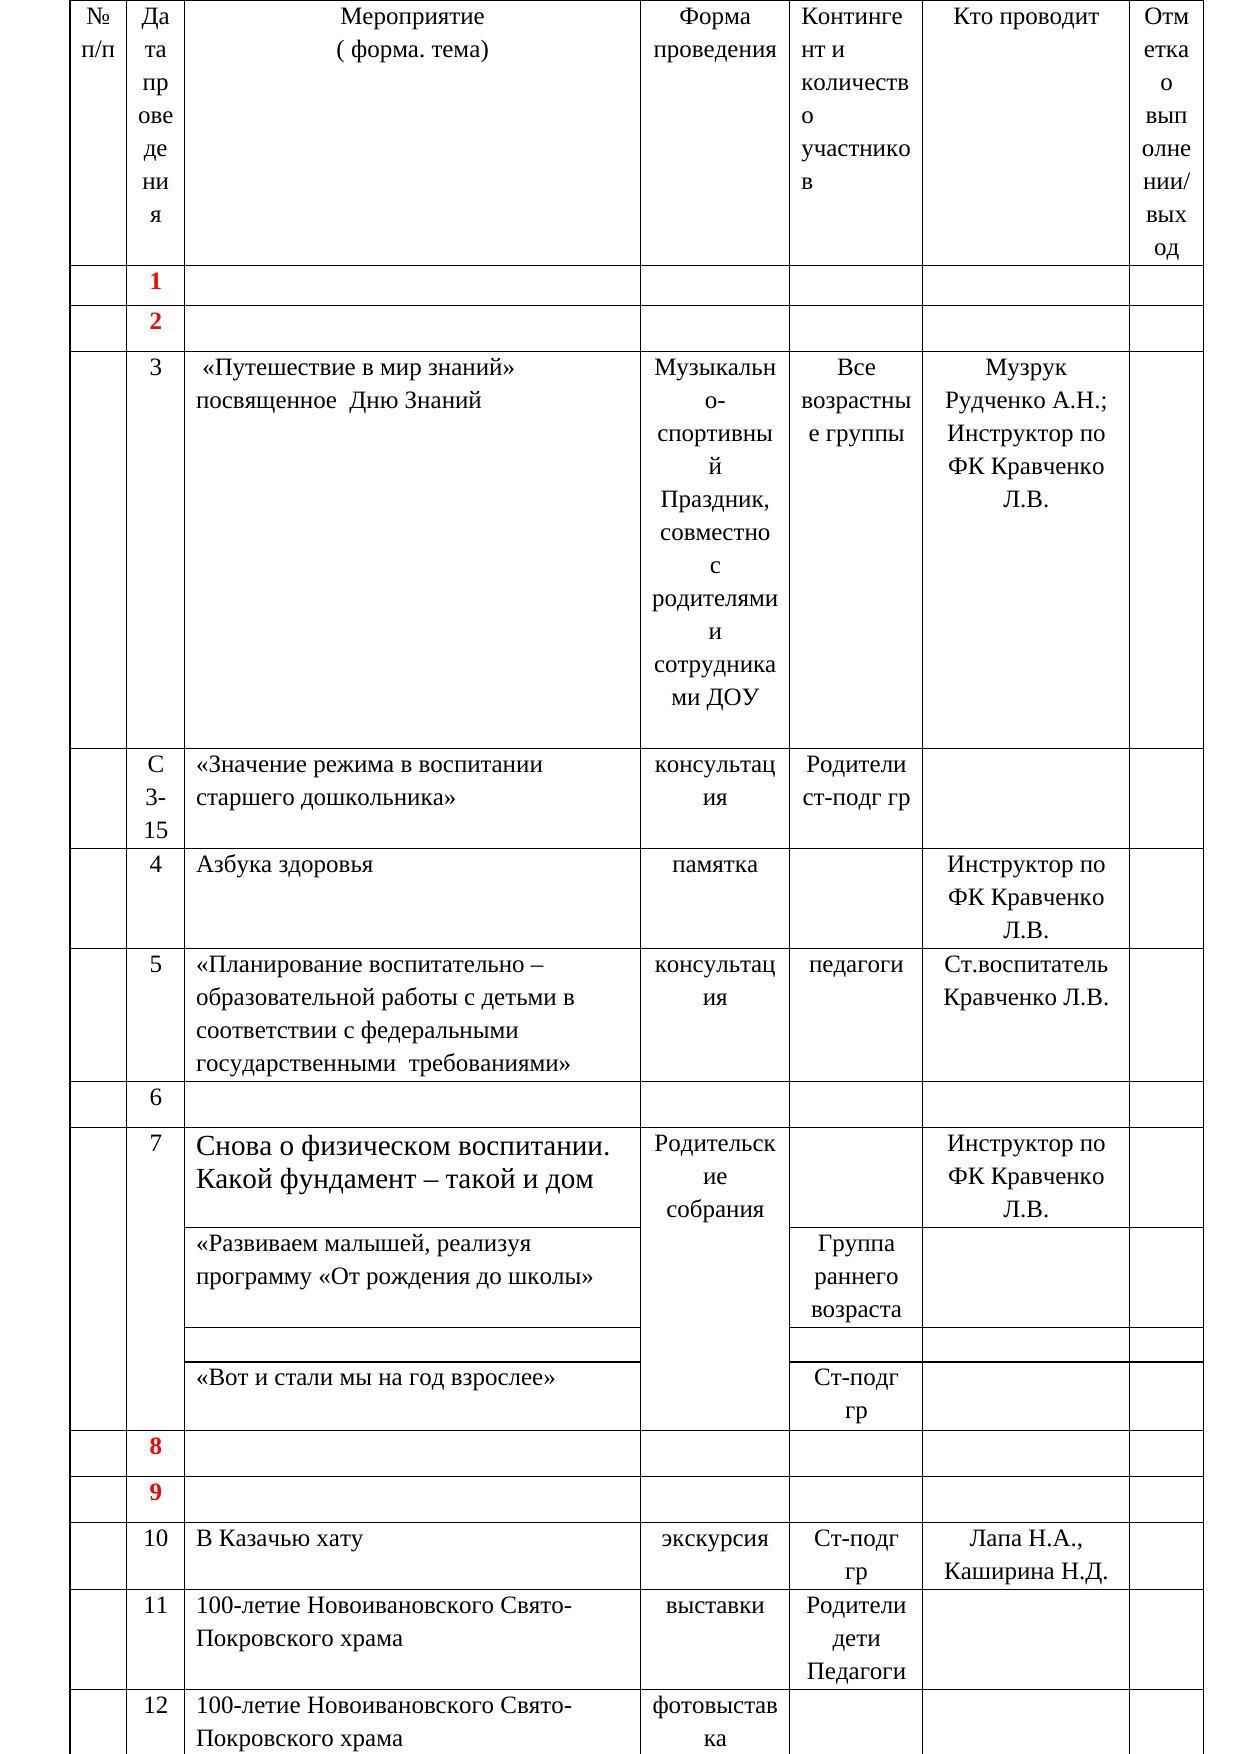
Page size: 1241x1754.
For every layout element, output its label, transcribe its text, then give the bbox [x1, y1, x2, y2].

table_cell 1 [127, 266, 184, 305]
table_cell [923, 266, 1129, 305]
table_cell [923, 1477, 1129, 1522]
table_header Форма проведения [641, 1, 789, 265]
table_cell [641, 1082, 789, 1127]
table_cell консультация [641, 749, 789, 848]
table_cell [1130, 1328, 1203, 1361]
table_cell [1130, 306, 1203, 351]
table_cell Группа раннего возраста [790, 1228, 922, 1327]
table_cell [1130, 1477, 1203, 1522]
table_header Кто проводит [923, 1, 1129, 265]
table_cell [185, 306, 640, 351]
table_cell «Путешествие в мир знаний» посвященное Дню Знаний [185, 352, 640, 748]
table_header Контингент и количество участников [790, 1, 922, 265]
table_cell В Казачью хату [185, 1523, 640, 1589]
table_cell Родители дети Педагоги [790, 1590, 922, 1689]
table_cell [790, 1328, 922, 1361]
table_cell памятка [641, 849, 789, 948]
table_cell [641, 1431, 789, 1476]
table_cell Ст.воспитатель Кравченко Л.В. [923, 949, 1129, 1081]
table_cell Инструктор по ФК Кравченко Л.В. [923, 849, 1129, 948]
table_cell [185, 266, 640, 305]
table_cell 2 [127, 306, 184, 351]
table_cell [71, 1523, 126, 1589]
table_cell [71, 1590, 126, 1689]
table_cell 5 [127, 949, 184, 1081]
table_cell [923, 749, 1129, 848]
table_cell [641, 306, 789, 351]
table_cell 8 [127, 1431, 184, 1476]
table_cell Снова о физическом воспитании. Какой фундамент – такой и дом [185, 1128, 640, 1227]
table_cell [71, 352, 126, 748]
table_cell [923, 1082, 1129, 1127]
table_cell «Значение режима в воспитании старшего дошкольника» [185, 749, 640, 848]
table_cell 3 [127, 352, 184, 748]
table_cell 11 [127, 1590, 184, 1689]
table_cell [71, 1690, 126, 1754]
table_cell [1130, 1363, 1203, 1430]
table_cell 4 [127, 849, 184, 948]
table_header Дата проведения [127, 1, 184, 265]
table_cell 9 [127, 1477, 184, 1522]
table_cell [71, 1477, 126, 1522]
table_cell 10 [127, 1523, 184, 1589]
table_cell [185, 1082, 640, 1127]
table_cell [1130, 1082, 1203, 1127]
table_cell «Вот и стали мы на год взрослее» [185, 1363, 640, 1430]
table_cell Родители ст-подг гр [790, 749, 922, 848]
table_cell [790, 1477, 922, 1522]
table_cell Инструктор по ФК Кравченко Л.В. [923, 1128, 1129, 1227]
table_cell [923, 1690, 1129, 1754]
table_cell [790, 266, 922, 305]
table_cell [1130, 1128, 1203, 1227]
table_cell [71, 1431, 126, 1476]
table_cell [71, 266, 126, 305]
table_cell [71, 1128, 126, 1430]
table_cell [71, 306, 126, 351]
table_cell [641, 266, 789, 305]
table_header Мероприятие ( форма. тема) [185, 1, 640, 265]
table_cell С 3-15 [127, 749, 184, 848]
table_cell [1130, 352, 1203, 748]
table_cell «Развиваем малышей, реализуя программу «От рождения до школы» [185, 1228, 640, 1327]
table_cell [71, 849, 126, 948]
table_cell [185, 1477, 640, 1522]
table_cell Ст-подг гр [790, 1363, 922, 1430]
table_cell 6 [127, 1082, 184, 1127]
table_cell [790, 1431, 922, 1476]
table_cell [641, 1477, 789, 1522]
table_cell Азбука здоровья [185, 849, 640, 948]
table_cell [1130, 749, 1203, 848]
table_cell 100-летие Новоивановского Свято-Покровского храма [185, 1690, 640, 1754]
table_cell Лапа Н.А., Каширина Н.Д. [923, 1523, 1129, 1589]
table_cell 7 [127, 1128, 184, 1430]
table_cell 12 [127, 1690, 184, 1754]
table_cell выставки [641, 1590, 789, 1689]
table_cell [1130, 949, 1203, 1081]
table_cell консультация [641, 949, 789, 1081]
table_cell [923, 1431, 1129, 1476]
table_cell Музыкально-спортивный Праздник, совместно с родителями и сотрудниками ДОУ [641, 352, 789, 748]
table_header Отметка о выполнении/выход [1130, 1, 1203, 265]
table_cell [923, 1363, 1129, 1430]
table_cell [1130, 1228, 1203, 1327]
table_cell [185, 1431, 640, 1476]
table_cell «Планирование воспитательно – образовательной работы с детьми в соответствии с федеральными государственными требованиями» [185, 949, 640, 1081]
table_cell [71, 1082, 126, 1127]
table_cell педагоги [790, 949, 922, 1081]
table_header № п/п [71, 1, 126, 265]
table_cell фотовыставка [641, 1690, 789, 1754]
table_cell [923, 1590, 1129, 1689]
table_cell [790, 849, 922, 948]
table_cell [923, 306, 1129, 351]
table_cell [790, 306, 922, 351]
table_cell [71, 749, 126, 848]
table_cell [185, 1328, 640, 1361]
table_cell экскурсия [641, 1523, 789, 1589]
table_cell [1130, 1523, 1203, 1589]
table_cell [71, 949, 126, 1081]
table_cell [790, 1082, 922, 1127]
table_cell [1130, 1590, 1203, 1689]
table_cell [1130, 266, 1203, 305]
table_cell [923, 1228, 1129, 1327]
table_cell Родительские собрания [641, 1128, 789, 1430]
table_cell [790, 1690, 922, 1754]
table_cell [1130, 849, 1203, 948]
table_cell [1130, 1690, 1203, 1754]
table_cell Ст-подг гр [790, 1523, 922, 1589]
table_cell [1130, 1431, 1203, 1476]
table_cell [923, 1328, 1129, 1361]
table_cell Все возрастные группы [790, 352, 922, 748]
table_cell Музрук Рудченко А.Н.; Инструктор по ФК Кравченко Л.В. [923, 352, 1129, 748]
table_cell [790, 1128, 922, 1227]
table_cell 100-летие Новоивановского Свято-Покровского храма [185, 1590, 640, 1689]
